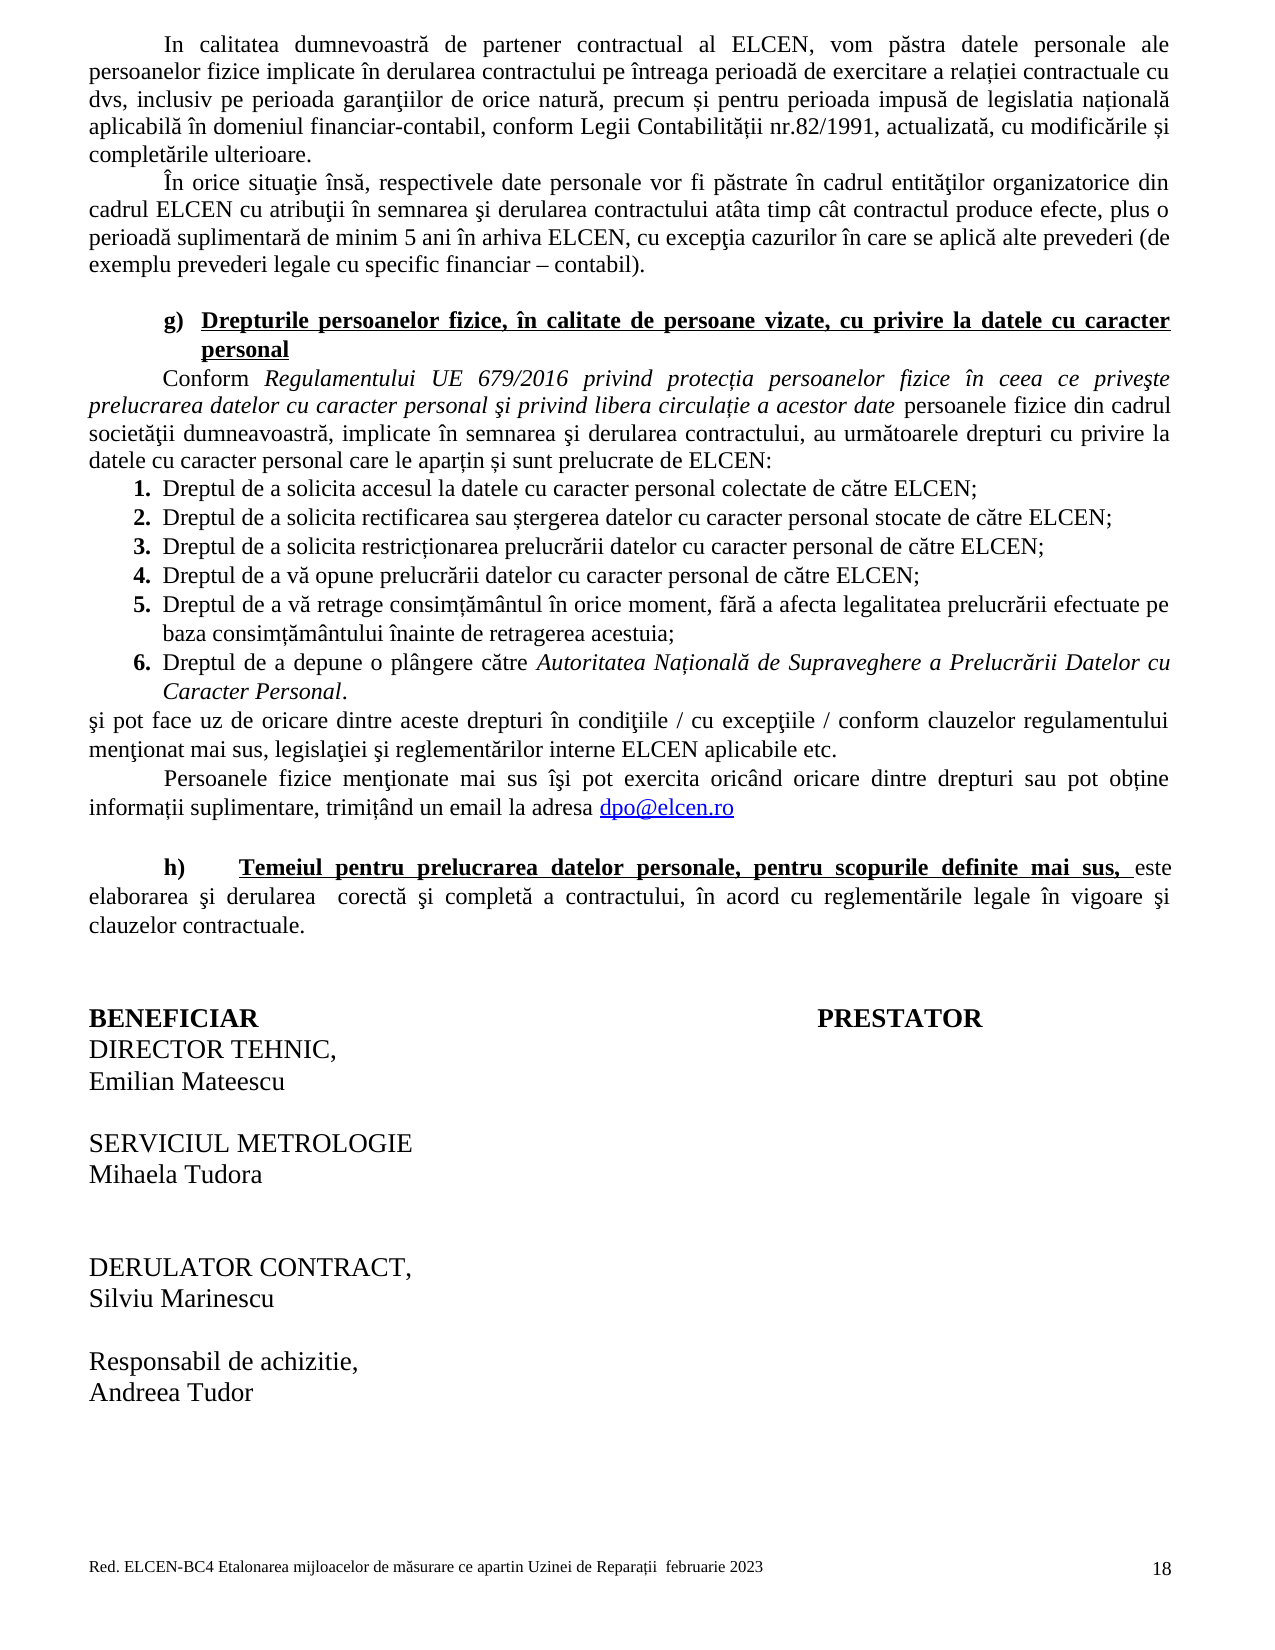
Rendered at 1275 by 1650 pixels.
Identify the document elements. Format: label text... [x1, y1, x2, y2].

list şi pot face uz de oricare dintre aceste drepturi în condiţiile / cu excepţiile / conform clauzelor regulamentului menţionat mai sus, legislaţiei şi reglementărilor interne ELCEN aplicabile etc. [89, 706, 1172, 762]
list Drepturile persoanelor fizice, în calitate de persoane vizate, cu privire la datele cu caracter personal [164, 306, 1172, 362]
text Andreea Tudor [89, 1376, 1172, 1407]
list Dreptul de a vă opune prelucrării datelor cu caracter personal de către ELCEN; [133, 561, 1172, 588]
text BENEFICIAR PRESTATOR [89, 1002, 1172, 1033]
text Silviu Marinescu [89, 1283, 1172, 1314]
text Persoanele fizice menţionate mai sus îşi pot exercita oricând oricare dintre drepturi sau pot obține informații suplimentare, trimițând un email la adresa dpo@elcen.ro [89, 763, 1172, 820]
text Mihaela Tudora [89, 1158, 1172, 1189]
list Dreptul de a vă retrage consimțământul în orice moment, fără a afecta legalitatea prelucrării efectuate pe baza consimțământului înainte de retragerea acestuia; [133, 590, 1172, 646]
text Conform Regulamentului UE 679/2016 privind protecția persoanelor fizice în ceea ce priveşte prelucrarea datelor cu caracter personal şi privind libera circulație a acestor date persoanele fizice din cadrul societăţii dumneavoastră, implicate în semnarea şi derularea contractului, au următoarele drepturi cu privire la datele cu caracter personal care le aparțin și sunt prelucrate de ELCEN: [89, 363, 1172, 474]
text Emilian Mateescu [89, 1064, 1172, 1096]
text SERVICIUL METROLOGIE [89, 1127, 1172, 1158]
text DIRECTOR TEHNIC, [89, 1033, 1172, 1064]
list Temeiul pentru prelucrarea datelor personale, pentru scopurile definite mai sus, este elaborarea şi derularea corectă şi completă a contractului, în acord cu reglementările legale în vigoare şi clauzelor contractuale. [89, 853, 1172, 939]
text Responsabil de achizitie, [89, 1345, 1172, 1376]
list Dreptul de a solicita restricționarea prelucrării datelor cu caracter personal de către ELCEN; [133, 532, 1172, 559]
list Dreptul de a solicita rectificarea sau ștergerea datelor cu caracter personal stocate de către ELCEN; [133, 503, 1172, 531]
text In calitatea dumnevoastră de partener contractual al ELCEN, vom păstra datele personale ale persoanelor fizice implicate în derularea contractului pe întreaga perioadă de exercitare a relației contractuale cu dvs, inclusiv pe perioada garanţiilor de orice natură, precum și pentru perioada impusă de legislatia națională aplicabilă în domeniul financiar-contabil, conform Legii Contabilității nr.82/1991, actualizată, cu modificările și completările ulterioare. [89, 29, 1172, 168]
list Dreptul de a depune o plângere către Autoritatea Națională de Supraveghere a Prelucrării Datelor cu Caracter Personal. [133, 648, 1172, 704]
list Dreptul de a solicita accesul la datele cu caracter personal colectate de către ELCEN; [133, 474, 1172, 502]
text DERULATOR CONTRACT, [89, 1251, 1172, 1283]
text În orice situaţie însă, respectivele date personale vor fi păstrate în cadrul entităţilor organizatorice din cadrul ELCEN cu atribuţii în semnarea şi derularea contractului atâta timp cât contractul produce efecte, plus o perioadă suplimentară de minim 5 ani în arhiva ELCEN, cu excepţia cazurilor în care se aplică alte prevederi (de exemplu prevederi legale cu specific financiar – contabil). [89, 168, 1172, 278]
